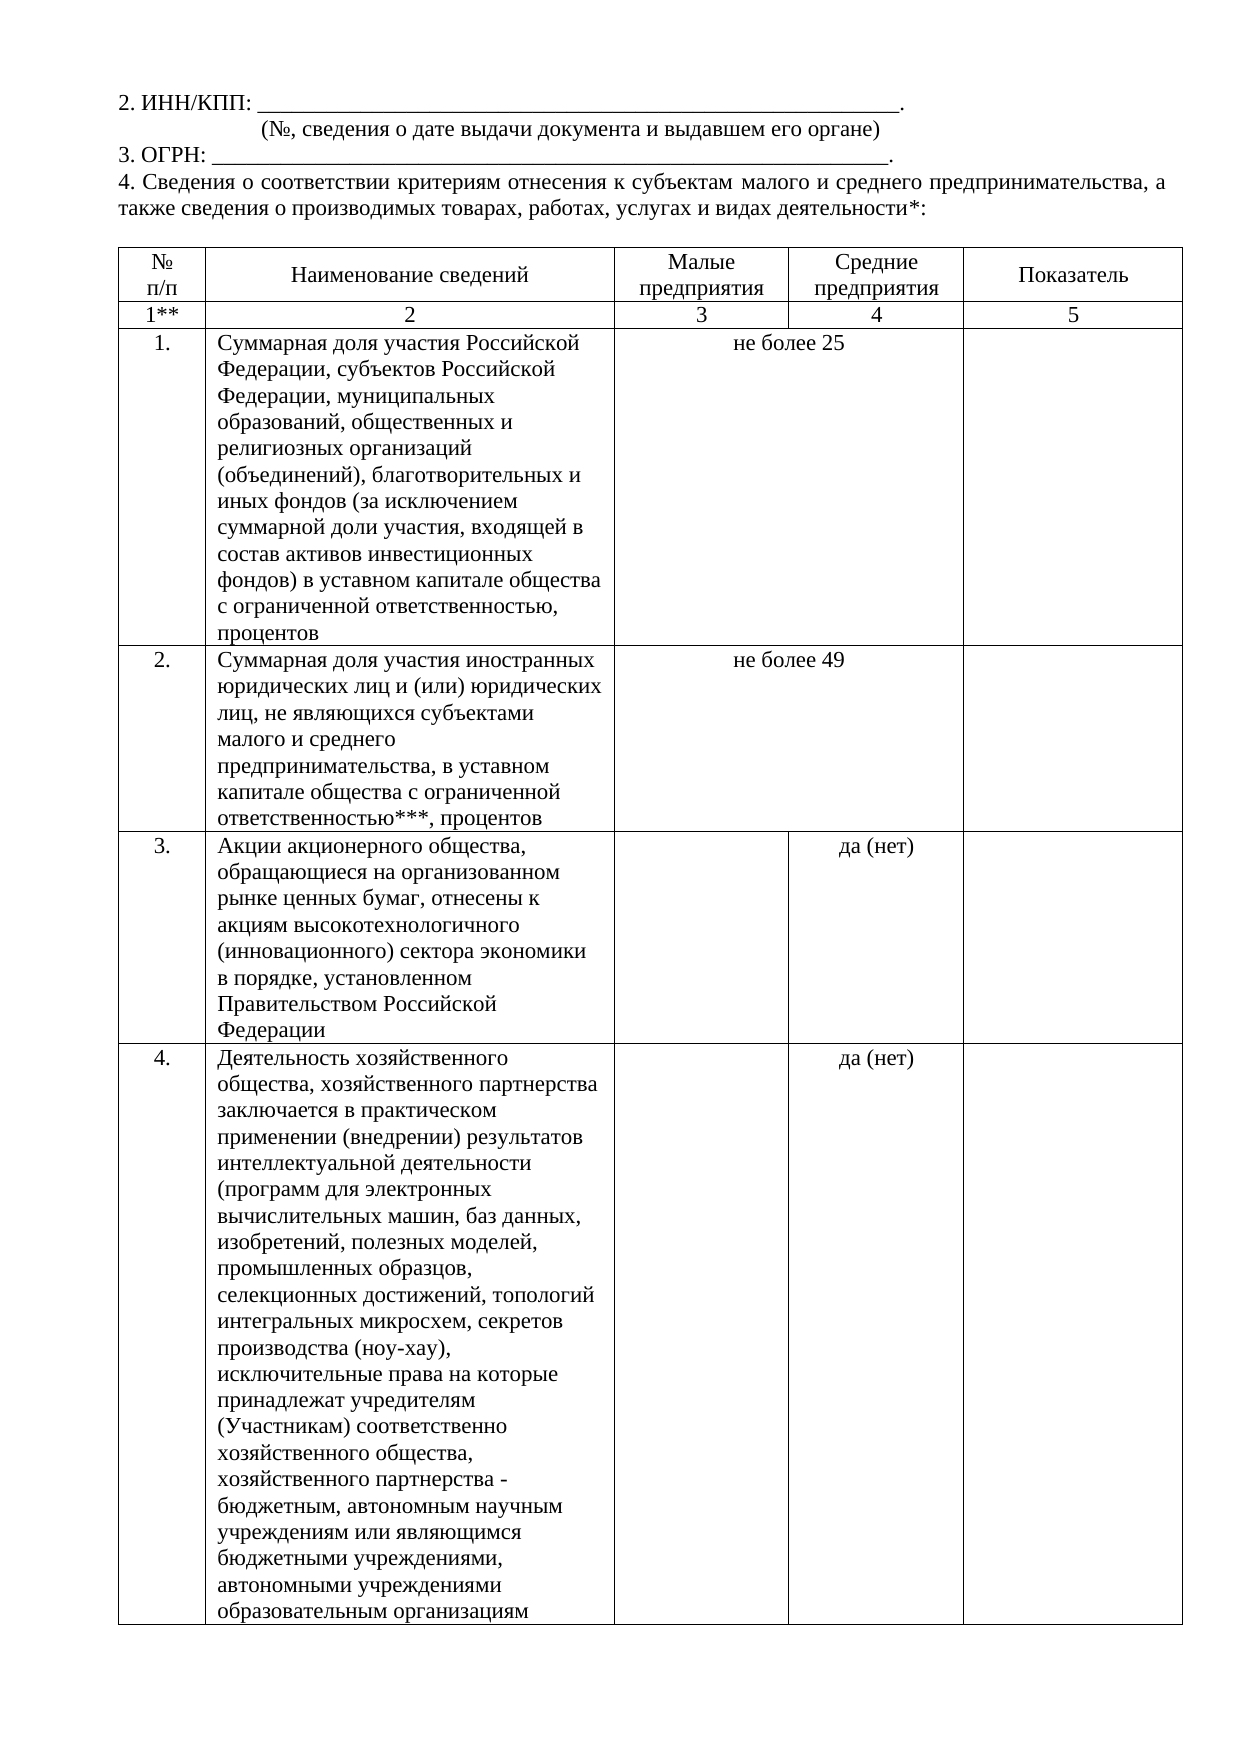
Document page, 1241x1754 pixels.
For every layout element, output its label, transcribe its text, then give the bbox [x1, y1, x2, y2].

table_header Наименование сведений [206, 248, 614, 301]
table_header Средние предприятия [789, 248, 963, 301]
table_cell [615, 832, 788, 1043]
table_cell 2 [206, 302, 614, 328]
table_cell да (нет) [789, 1044, 963, 1623]
table_cell 1. [119, 329, 205, 645]
table_cell 3. [119, 832, 205, 1043]
table_cell Акции акционерного общества, обращающиеся на организованном рынке ценных бумаг, отнесены к акциям высокотехнологичного (инновационного) сектора экономики в порядке, установленном Правительством Российской Федерации [206, 832, 614, 1043]
text 4. Сведения о соответствии критериям отнесения к субъектам малого и среднего предпринимательства, а также сведения о производимых товарах, работах, услугах и видах деятельности*: [118, 168, 1167, 220]
table_cell 2. [119, 646, 205, 831]
table_header Малые предприятия [615, 248, 788, 301]
table_cell 4. [119, 1044, 205, 1623]
table_cell Суммарная доля участия Российской Федерации, субъектов Российской Федерации, муниципальных образований, общественных и религиозных организаций (объединений), благотворительных и иных фондов (за исключением суммарной доли участия, входящей в состав активов инвестиционных фондов) в уставном капитале общества с ограниченной ответственностью, процентов [206, 329, 614, 645]
text (№, сведения о дате выдачи документа и выдавшем его органе) [118, 115, 1167, 141]
table_cell [964, 646, 1182, 831]
text 3. ОГРН: ___________________________________________________________. [118, 141, 1167, 168]
table_cell [615, 1044, 788, 1623]
table_header № п/п [119, 248, 205, 301]
table_cell 1** [119, 302, 205, 328]
table_cell Суммарная доля участия иностранных юридических лиц и (или) юридических лиц, не являющихся субъектами малого и среднего предпринимательства, в уставном капитале общества с ограниченной ответственностью***, процентов [206, 646, 614, 831]
table_cell [964, 329, 1182, 645]
table_cell [964, 1044, 1182, 1623]
table_cell 5 [964, 302, 1182, 328]
table_cell да (нет) [789, 832, 963, 1043]
table_header Показатель [964, 248, 1182, 301]
text 2. ИНН/КПП: ________________________________________________________. [118, 89, 1167, 115]
table_cell 4 [789, 302, 963, 328]
table_cell 3 [615, 302, 788, 328]
table_cell [964, 832, 1182, 1043]
table_cell не более 25 [615, 329, 963, 645]
table_cell не более 49 [615, 646, 963, 831]
